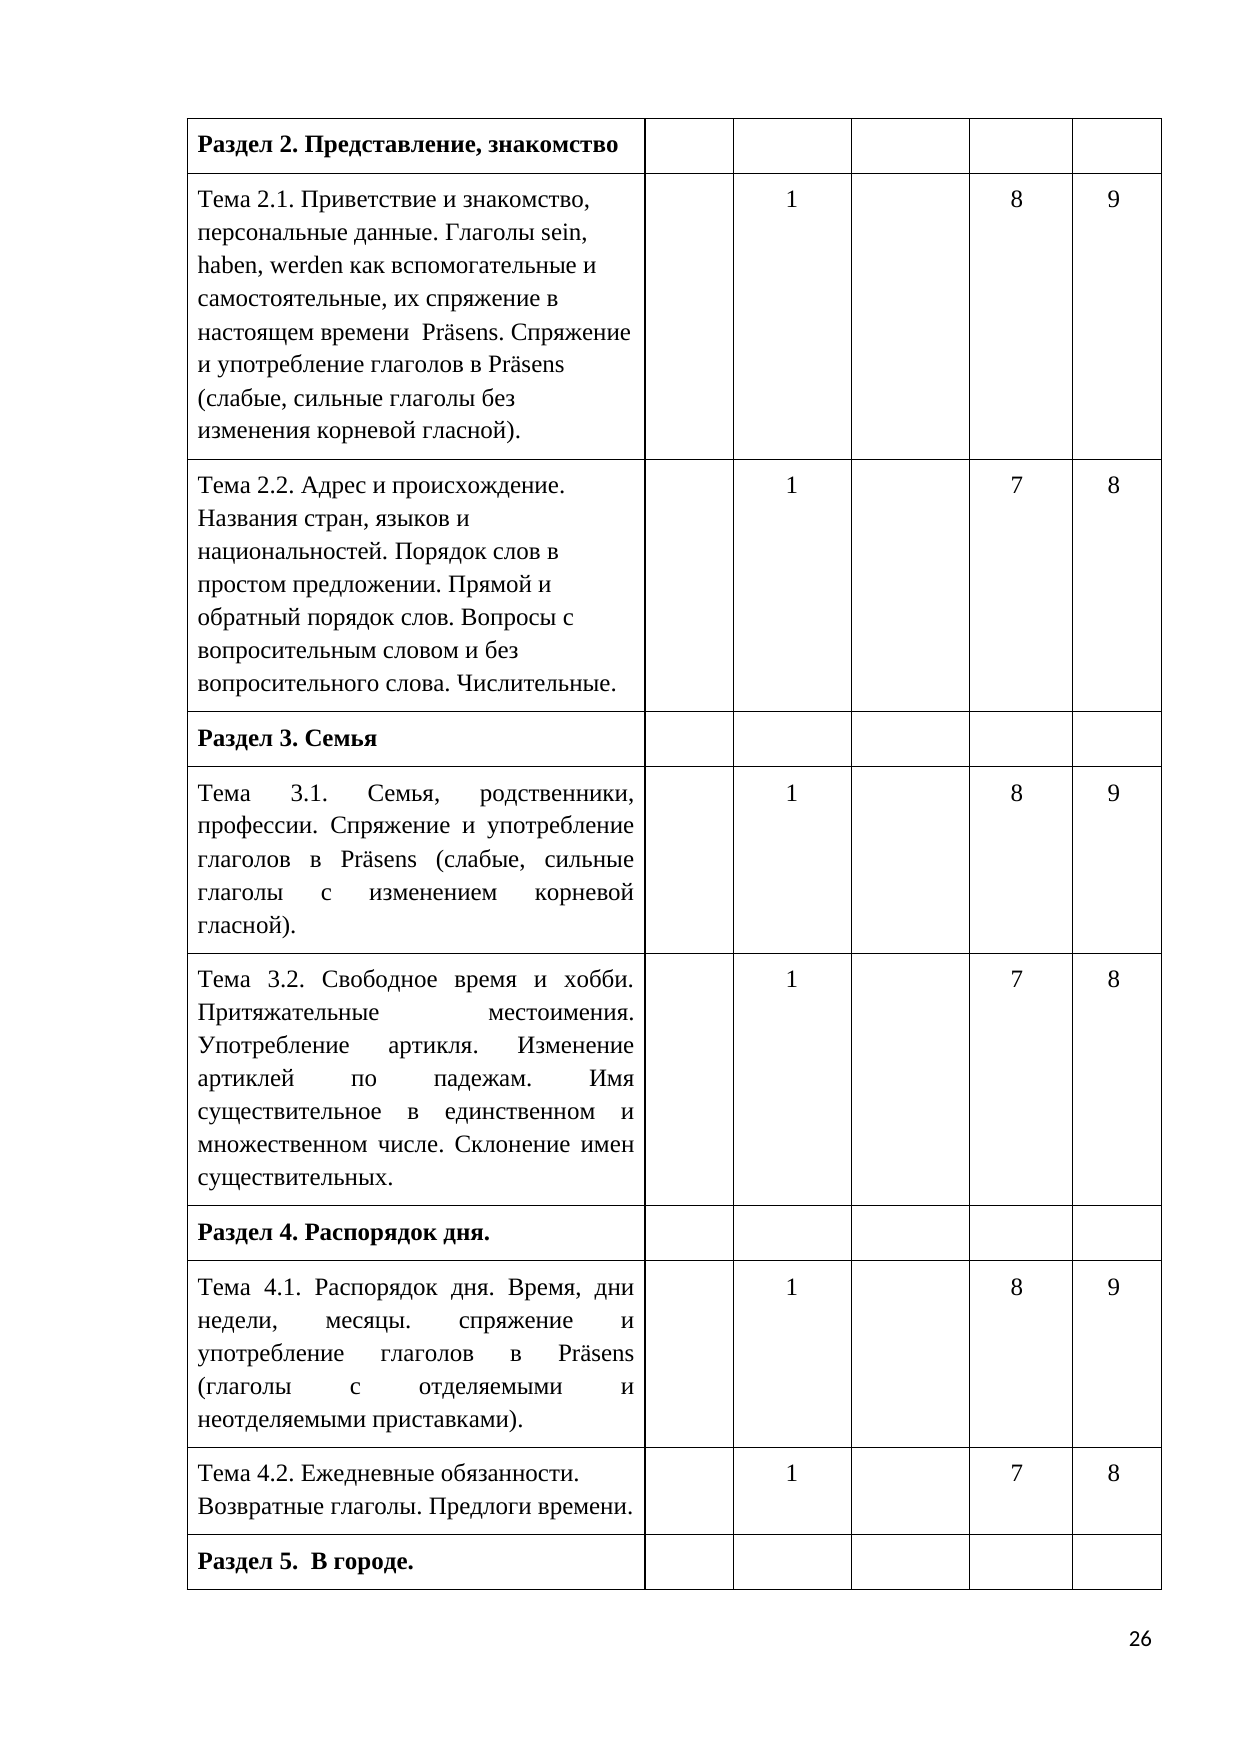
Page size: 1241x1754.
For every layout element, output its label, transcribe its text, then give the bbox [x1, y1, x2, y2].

table_cell 1 [734, 954, 851, 1205]
table_cell [970, 119, 1072, 173]
table_cell [852, 174, 969, 459]
table_cell [852, 119, 969, 173]
table_cell [852, 1448, 969, 1534]
table_cell Раздел 2. Представление, знакомство [188, 119, 644, 173]
table_cell Тема 3.2. Свободное время и хобби. Притяжательные местоимения. Употребление артикля. Изменение артиклей по падежам. Имя существительное в единственном и множественном числе. Склонение имен существительных. [188, 954, 644, 1205]
table_cell 8 [970, 767, 1072, 953]
table_cell 7 [970, 954, 1072, 1205]
table_cell [852, 460, 969, 711]
table_cell [734, 712, 851, 766]
table_cell Тема 4.2. Ежедневные обязанности. Возвратные глаголы. Предлоги времени. [188, 1448, 644, 1534]
table_cell [1073, 1535, 1161, 1589]
table_cell [646, 1261, 733, 1447]
table_cell Тема 2.2. Адрес и происхождение. Названия стран, языков и национальностей. Порядок слов в простом предложении. Прямой и обратный порядок слов. Вопросы с вопросительным словом и без вопросительного слова. Числительные. [188, 460, 644, 711]
table_cell [646, 1535, 733, 1589]
table_cell [646, 1206, 733, 1260]
table_cell 8 [970, 174, 1072, 459]
table_cell [646, 767, 733, 953]
table_cell Тема 2.1. Приветствие и знакомство, персональные данные. Глаголы sein, haben, werden как вспомогательные и самостоятельные, их спряжение в настоящем времени Präsens. Спряжение и употребление глаголов в Präsens (слабые, сильные глаголы без изменения корневой гласной). [188, 174, 644, 459]
table_cell [646, 954, 733, 1205]
table_cell [970, 1535, 1072, 1589]
table_cell [734, 1535, 851, 1589]
table_cell Раздел 3. Семья [188, 712, 644, 766]
table_cell [734, 1206, 851, 1260]
table_cell [970, 1206, 1072, 1260]
table_cell 1 [734, 174, 851, 459]
table_cell 7 [970, 1448, 1072, 1534]
table_cell 7 [970, 460, 1072, 711]
table_cell [646, 460, 733, 711]
table_cell [1073, 712, 1161, 766]
table_cell Тема 4.1. Распорядок дня. Время, дни недели, месяцы. спряжение и употребление глаголов в Präsens (глаголы с отделяемыми и неотделяемыми приставками). [188, 1261, 644, 1447]
table_cell [852, 954, 969, 1205]
table_cell 9 [1073, 767, 1161, 953]
table_cell 8 [970, 1261, 1072, 1447]
table_cell [1073, 1206, 1161, 1260]
table_cell 8 [1073, 460, 1161, 711]
table_cell [646, 174, 733, 459]
table_cell [852, 712, 969, 766]
table_cell 9 [1073, 1261, 1161, 1447]
table_cell 1 [734, 1448, 851, 1534]
table_cell 1 [734, 767, 851, 953]
table_cell 8 [1073, 1448, 1161, 1534]
table_cell [646, 1448, 733, 1534]
table_cell [1073, 119, 1161, 173]
table_cell [646, 712, 733, 766]
table_cell [852, 1261, 969, 1447]
table_cell Раздел 5. В городе. [188, 1535, 644, 1589]
table_cell Раздел 4. Распорядок дня. [188, 1206, 644, 1260]
table_cell [970, 712, 1072, 766]
table_cell [646, 119, 733, 173]
table_cell 1 [734, 460, 851, 711]
table_cell 8 [1073, 954, 1161, 1205]
table_cell Тема 3.1. Семья, родственники, профессии. Спряжение и употребление глаголов в Präsens (слабые, сильные глаголы с изменением корневой гласной). [188, 767, 644, 953]
table_cell [734, 119, 851, 173]
table_cell [852, 1535, 969, 1589]
table_cell 9 [1073, 174, 1161, 459]
table_cell 1 [734, 1261, 851, 1447]
table_cell [852, 1206, 969, 1260]
table_cell [852, 767, 969, 953]
